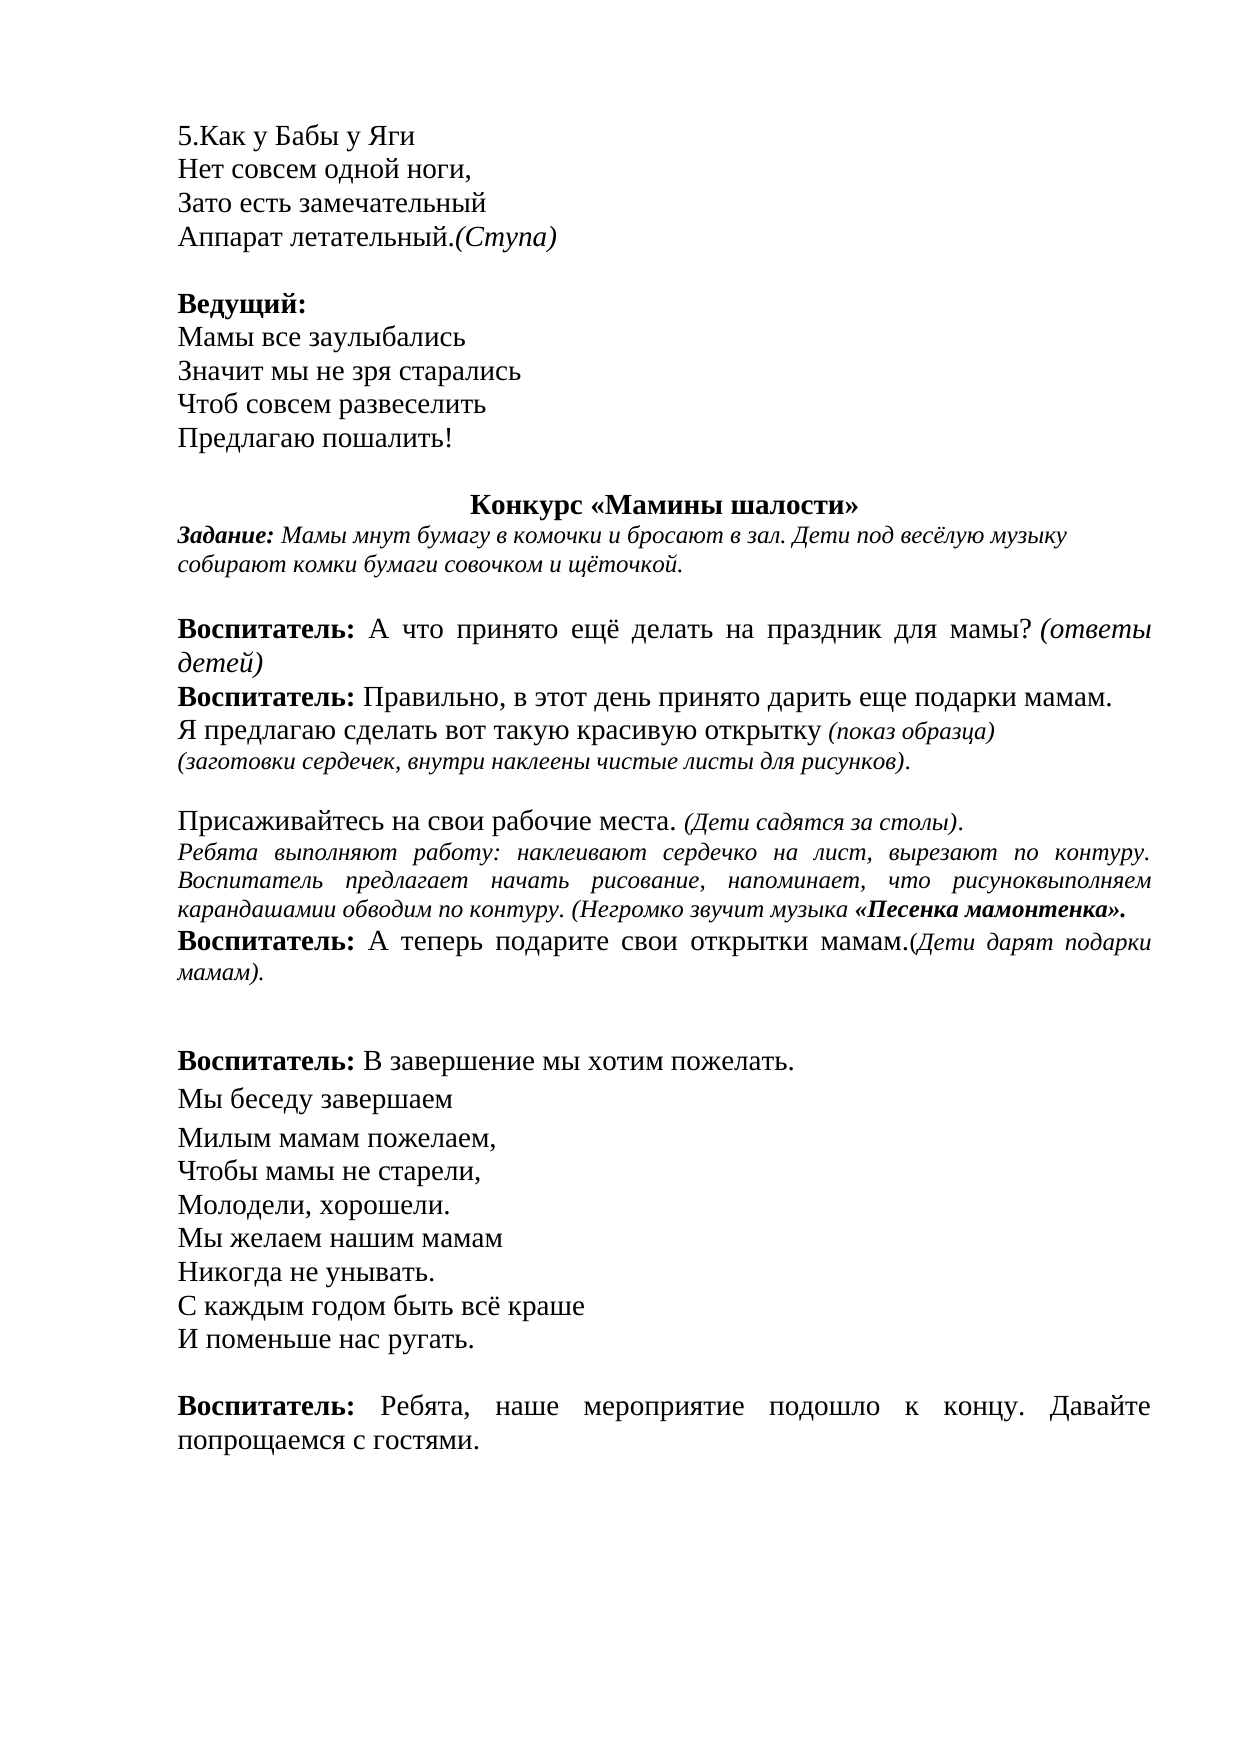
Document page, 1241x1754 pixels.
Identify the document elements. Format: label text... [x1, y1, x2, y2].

text Воспитатель: В завершение мы хотим пожелать. [177, 1043, 1152, 1076]
text Чтоб совсем развеселить [177, 386, 1152, 420]
text Молодели, хорошели. [177, 1187, 1152, 1221]
text И поменьше нас ругать. [177, 1321, 1152, 1355]
text Присаживайтесь на свои рабочие места. (Дети садятся за столы). [177, 803, 1152, 837]
text Воспитатель: Правильно, в этот день принято дарить еще подарки мамам. [177, 679, 1152, 712]
text Задание: Мамы мнут бумагу в комочки и бросают в зал. Дети под весёлую музыку собирают комки бумаги совочком и щёточкой. [177, 521, 1152, 578]
text Значит мы не зря старались [177, 353, 1152, 386]
text (заготовки сердечек, внутри наклеены чистые листы для рисунков). [177, 746, 1152, 774]
text Мы беседу завершаем [177, 1081, 1152, 1115]
text 5.Как у Бабы у Яги [177, 118, 1152, 152]
text Никогда не унывать. [177, 1254, 1152, 1288]
text Воспитатель: А что принято ещё делать на праздник для мамы? (ответы детей) [177, 612, 1152, 679]
text Аппарат летательный.(Ступа) [177, 219, 1152, 252]
text С каждым годом быть всё краше [177, 1288, 1152, 1321]
text Воспитатель: А теперь подарите свои открытки мамам.(Дети дарят подарки мамам). [177, 923, 1152, 985]
text Мамы все заулыбались [177, 319, 1152, 353]
text Нет совсем одной ноги, [177, 152, 1152, 185]
text Зато есть замечательный [177, 185, 1152, 219]
text Конкурс «Мамины шалости» [177, 487, 1152, 521]
text Предлагаю пошалить! [177, 420, 1152, 453]
text Я предлагаю сделать вот такую красивую открытку (показ образца) [177, 712, 1152, 746]
text Ведущий: [177, 286, 1152, 319]
text Мы желаем нашим мамам [177, 1221, 1152, 1254]
text Ребята выполняют работу: наклеивают сердечко на лист, вырезают по контуру. Воспитатель предлагает начать рисование, напоминает, что рисуноквыполняем карандашамии обводим по контуру. (Негромко звучит музыка «Песенка мамонтенка». [177, 837, 1152, 923]
text Чтобы мамы не старели, [177, 1153, 1152, 1187]
text Воспитатель: Ребята, наше мероприятие подошло к концу. Давайте попрощаемся с гостями. [177, 1388, 1152, 1455]
text Милым мамам пожелаем, [177, 1120, 1152, 1153]
